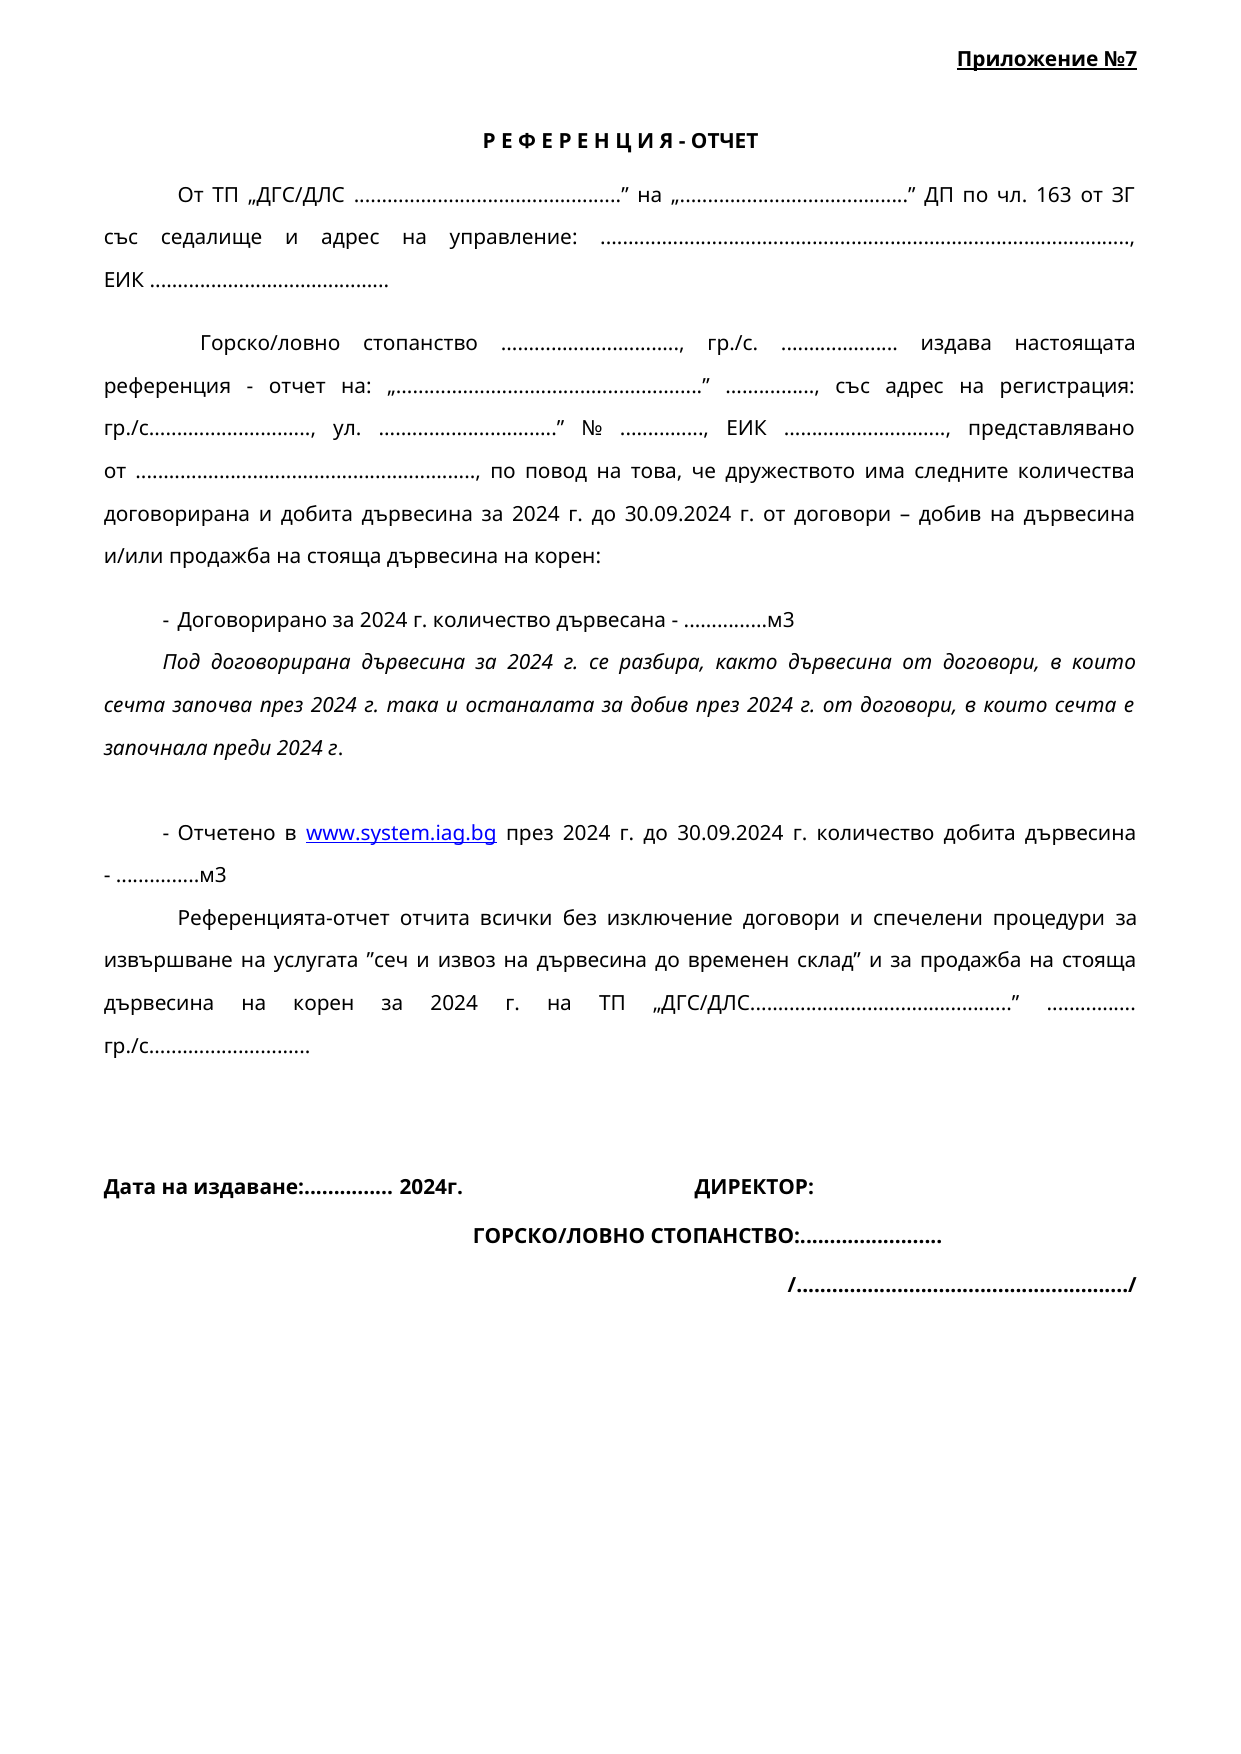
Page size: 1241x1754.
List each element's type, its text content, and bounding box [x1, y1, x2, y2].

text /......................................................../ [103, 1271, 1137, 1299]
text Приложение №7 [103, 44, 1137, 73]
text ГОРСКО/ЛОВНО СТОПАНСТВО:........................ [473, 1221, 1137, 1250]
text Референцията-отчет отчита всички без изключение договори и спечелени процедури за извършване на услугата ”сеч и извоз на дървесина до временен склад” и за продажба на стояща дървесина на корен за 2024 г. на ТП „ДГС/ДЛС...............................................” ................ гр./с............................. [103, 903, 1137, 1059]
list Договорирано за 2024 г. количество дървесана - ...............м3 [103, 605, 1137, 633]
text От ТП „ДГС/ДЛС ................................................” на „.........................................” ДП по чл. 163 от ЗГ със седалище и адрес на управление: ..............................................................................................., ЕИК ........................................... [103, 180, 1137, 293]
list Отчетено в www.system.iag.bg през 2024 г. до 30.09.2024 г. количество добита дървесина - ...............м3 [103, 818, 1137, 889]
text Под договорирана дървесина за 2024 г. се разбира, както дървесина от договори, в които сечта започва през 2024 г. така и останалата за добив през 2024 г. от договори, в които сечта е започнала преди 2024 г. [103, 647, 1137, 761]
text Горско/ловно стопанство ................................, гр./с. ..................... издава настоящата референция - отчет на: „.......................................................” ................, със адрес на регистрация: гр./с............................., ул. ................................” № ..............., ЕИК ............................., представлявано от ............................................................., по повод на това, че дружеството има следните количества договорирана и добита дървесина за 2024 г. до 30.09.2024 г. от договори – добив на дървесина и/или продажба на стояща дървесина на корен: [103, 328, 1137, 570]
text Дата на издаване:............... 2024г. ДИРЕКТОР: [103, 1172, 1137, 1200]
text Р Е Ф Е Р Е Н Ц И Я - ОТЧЕТ [103, 126, 1137, 155]
